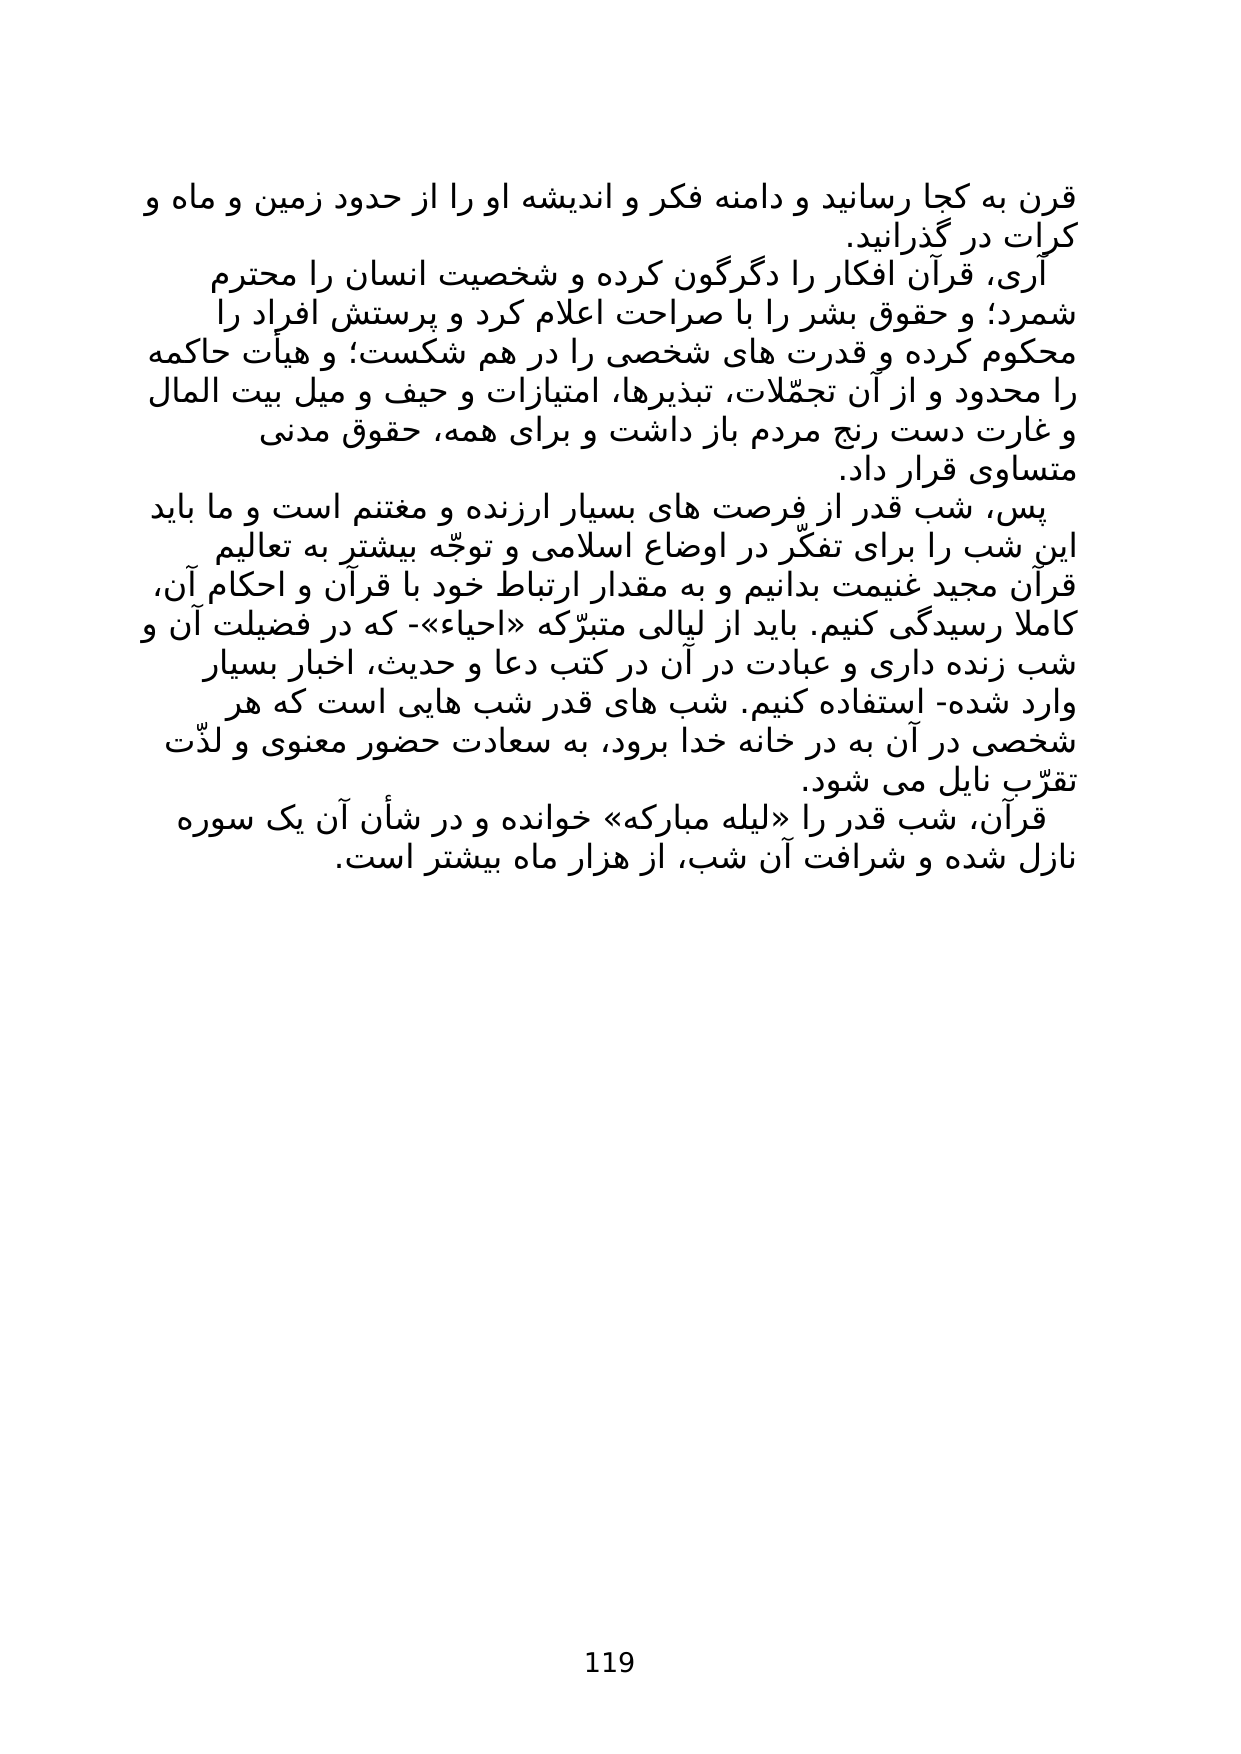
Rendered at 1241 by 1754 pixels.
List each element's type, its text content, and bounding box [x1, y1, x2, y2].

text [141, 177, 1078, 255]
text آری، قرآن افکار را دگرگون کرده و شخصیت انسان را محترم شمرد؛ و حقوق بشر را با صراحت اعلام کرد و پرستش افراد را محکوم کرده و قدرت های شخصی را در هم شکست؛ و هیأت حاکمه را محدود و از آن تجمّلات، تبذیرها، امتیازات و حیف و میل بیت المال و غارت دست رنج مردم باز داشت و برای همه، حقوق مدنی متساوی قرار داد. [141, 255, 1078, 488]
text پس، شب قدر از فرصت های بسیار ارزنده و مغتنم است و ما باید این شب را برای تفکّر در اوضاع اسلامی و توجّه بیشتر به تعالیم قرآن مجید غنیمت بدانیم و به مقدار ارتباط خود با قرآن و احکام آن، کاملا رسیدگی کنیم. باید از لیالی متبرّکه «احیاء»- که در فضیلت آن و شب زنده داری و عبادت در آن در کتب دعا و حدیث، اخبار بسیار وارد شده- استفاده کنیم. شب های قدر شب هایی است که هر شخصی در آن به در خانه خدا برود، به سعادت حضور معنوی و لذّت تقرّب نایل می شود. [141, 488, 1078, 799]
text قرآن، شب قدر را «لیله مبارکه» خوانده و در شأن آن یک سوره نازل شده و شرافت آن شب، از هزار ماه بیشتر است. [141, 799, 1078, 877]
